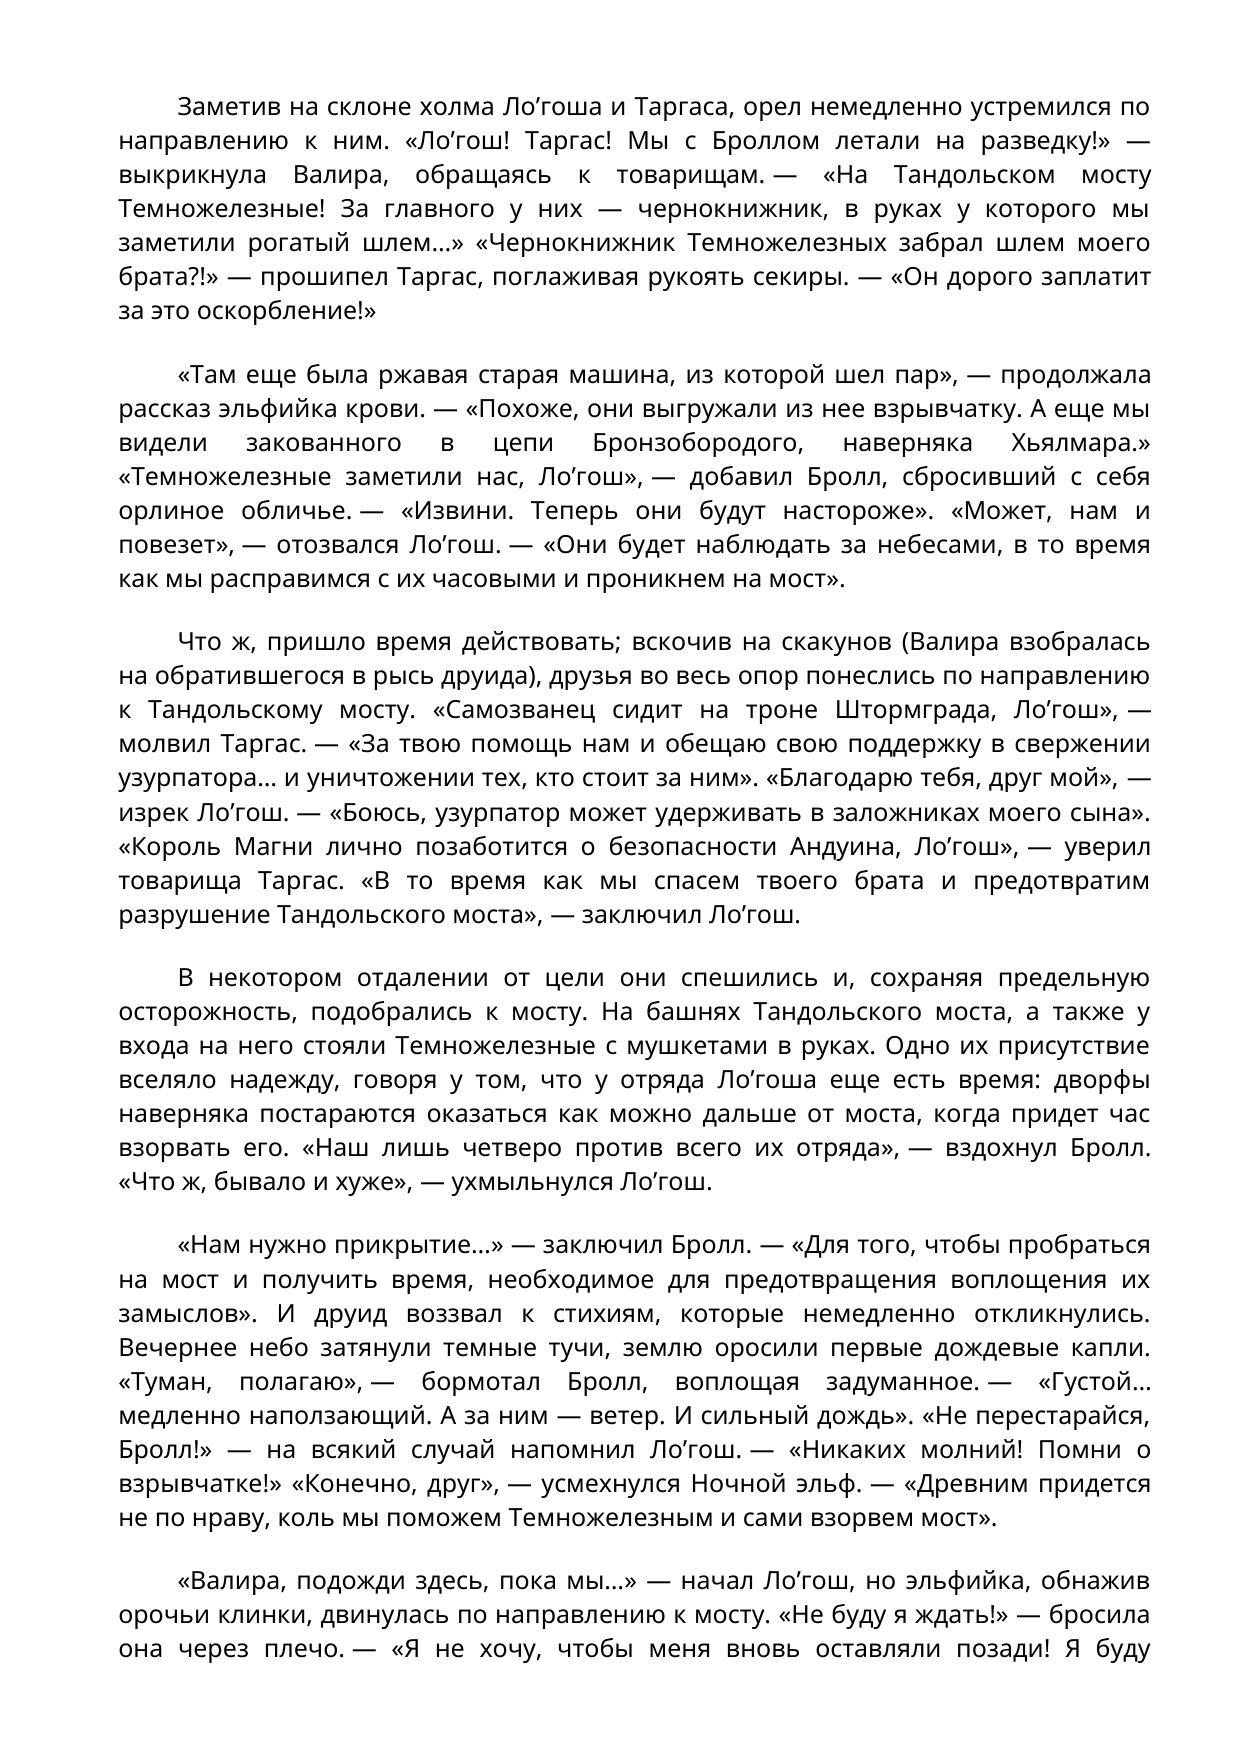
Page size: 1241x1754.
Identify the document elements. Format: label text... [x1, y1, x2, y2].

text В некотором отдалении от цели они спешились и, сохраняя предельную осторожность, подобрались к мосту. На башнях Тандольского моста, а также у входа на него стояли Темножелезные с мушкетами в руках. Одно их присутствие вселяло надежду, говоря у том, что у отряда Ло’гоша еще есть время: дворфы наверняка постараются оказаться как можно дальше от моста, когда придет час взорвать его. «Наш лишь четверо против всего их отряда», — вздохнул Бролл. «Что ж, бывало и хуже», — ухмыльнулся Ло’гош. [118, 959, 1152, 1198]
text «Нам нужно прикрытие…» — заключил Бролл. — «Для того, чтобы пробраться на мост и получить время, необходимое для предотвращения воплощения их замыслов». И друид воззвал к стихиям, которые немедленно откликнулись. Вечернее небо затянули темные тучи, землю оросили первые дождевые капли. «Туман, полагаю», — бормотал Бролл, воплощая задуманное. — «Густой… медленно наползающий. А за ним — ветер. И сильный дождь». «Не перестарайся, Бролл!» — на всякий случай напомнил Ло’гош. — «Никаких молний! Помни о взрывчатке!» «Конечно, друг», — усмехнулся Ночной эльф. — «Древним придется не по нраву, коль мы поможем Темножелезным и сами взорвем мост». [118, 1227, 1152, 1534]
text Что ж, пришло время действовать; вскочив на скакунов (Валира взобралась на обратившегося в рысь друида), друзья во весь опор понеслись по направлению к Тандольскому мосту. «Самозванец сидит на троне Штормграда, Ло’гош», — молвил Таргас. — «За твою помощь нам и обещаю свою поддержку в свержении узурпатора… и уничтожении тех, кто стоит за ним». «Благодарю тебя, друг мой», — изрек Ло’гош. — «Боюсь, узурпатор может удерживать в заложниках моего сына». «Король Магни лично позаботится о безопасности Андуина, Ло’гош», — уверил товарища Таргас. «В то время как мы спасем твоего брата и предотвратим разрушение Тандольского моста», — заключил Ло’гош. [118, 624, 1152, 930]
text «Там еще была ржавая старая машина, из которой шел пар», — продолжала рассказ эльфийка крови. — «Похоже, они выгружали из нее взрывчатку. А еще мы видели закованного в цепи Бронзобородого, наверняка Хьялмара.» «Темножелезные заметили нас, Ло’гош», — добавил Бролл, сбросивший с себя орлиное обличье. — «Извини. Теперь они будут настороже». «Может, нам и повезет», — отозвался Ло’гош. — «Они будет наблюдать за небесами, в то время как мы расправимся с их часовыми и проникнем на мост». [118, 356, 1152, 595]
text Заметив на склоне холма Ло’гоша и Таргаса, орел немедленно устремился по направлению к ним. «Ло’гош! Таргас! Мы с Броллом летали на разведку!» — выкрикнула Валира, обращаясь к товарищам. — «На Тандольском мосту Темножелезные! За главного у них — чернокнижник, в руках у которого мы заметили рогатый шлем…» «Чернокнижник Темножелезных забрал шлем моего брата?!» — прошипел Таргас, поглаживая рукоять секиры. — «Он дорого заплатит за это оскорбление!» [118, 89, 1152, 327]
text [118, 1563, 1152, 1665]
